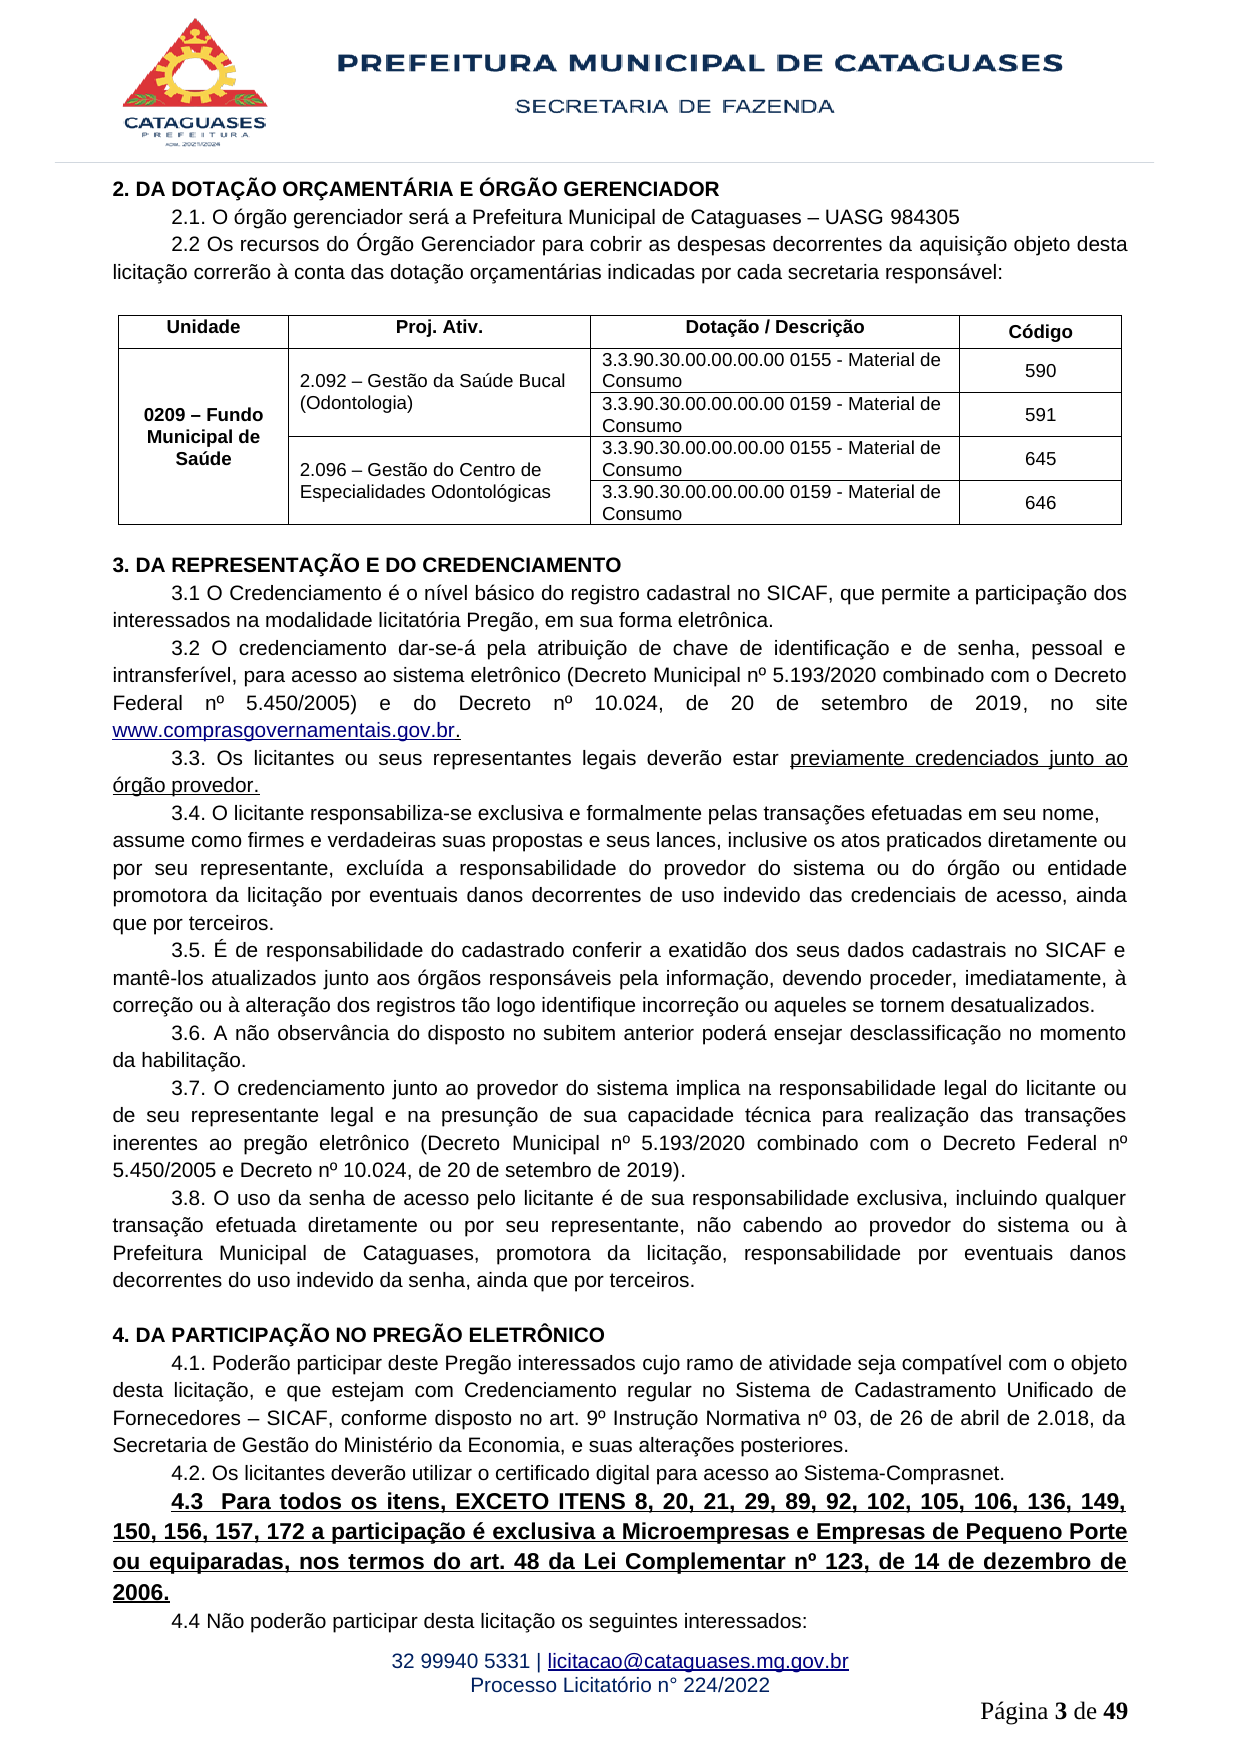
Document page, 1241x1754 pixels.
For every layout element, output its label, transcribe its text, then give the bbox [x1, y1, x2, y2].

table_cell 3.3.90.30.00.00.00.00 0155 - Material de Consumo [591, 349, 959, 392]
text 4.2. Os licitantes deverão utilizar o certificado digital para acesso ao Sistema-Comprasnet. [112, 1460, 1128, 1484]
text 4.3 Para todos os itens, EXCETO ITENS 8, 20, 21, 29, 89, 92, 102, 105, 106, 136, 149, 150, 156, 157, 172 a participação é exclusiva a Microempresas e Empresas de Pequeno Porte ou equiparadas, nos termos do art. 48 da Lei Complementar nº 123, de 14 de dezembro de 2006. [112, 1542, 1128, 1571]
text 3.4. O licitante responsabiliza-se exclusiva e formalmente pelas transações efetuadas em seu nome, [112, 800, 1128, 824]
text 3.5. É de responsabilidade do cadastrado conferir a exatidão dos seus dados cadastrais no SICAF e mantê-los atualizados junto aos órgãos responsáveis pela informação, devendo proceder, imediatamente, à correção ou à alteração dos registros tão logo identifique incorreção ou aqueles se tornem desatualizados. [112, 938, 1128, 1017]
table_cell 590 [960, 349, 1121, 392]
picture [54, 15, 1155, 163]
text 3.3. Os licitantes ou seus representantes legais deverão estar previamente credenciados junto ao órgão provedor. [112, 745, 1128, 797]
table_header Unidade [119, 316, 288, 348]
table_cell 0209 – Fundo Municipal de Saúde [119, 349, 288, 524]
text 2. DA DOTAÇÃO ORÇAMENTÁRIA E ÓRGÃO GERENCIADOR [112, 177, 1128, 201]
table_cell 645 [960, 437, 1121, 480]
text 3.2 O credenciamento dar-se-á pela atribuição de chave de identificação e de senha, pessoal e intransferível, para acesso ao sistema eletrônico (Decreto Municipal nº 5.193/2020 combinado com o Decreto Federal nº 5.450/2005) e do Decreto nº 10.024, de 20 de setembro de 2019, no site www.comprasgovernamentais.gov.br. [112, 635, 1128, 742]
text 4.1. Poderão participar deste Pregão interessados cujo ramo de atividade seja compatível com o objeto desta licitação, e que estejam com Credenciamento regular no Sistema de Cadastramento Unificado de Fornecedores – SICAF, conforme disposto no art. 9º Instrução Normativa nº 03, de 26 de abril de 2.018, da Secretaria de Gestão do Ministério da Economia, e suas alterações posteriores. [112, 1350, 1128, 1457]
table_cell 2.092 – Gestão da Saúde Bucal (Odontologia) [289, 349, 590, 436]
table_header Código [960, 316, 1121, 348]
text 2.1. O órgão gerenciador será a Prefeitura Municipal de Cataguases – UASG 984305 [112, 205, 1128, 229]
text 3.8. O uso da senha de acesso pelo licitante é de sua responsabilidade exclusiva, incluindo qualquer transação efetuada diretamente ou por seu representante, não cabendo ao provedor do sistema ou à Prefeitura Municipal de Cataguases, promotora da licitação, responsabilidade por eventuais danos decorrentes do uso indevido da senha, ainda que por terceiros. [112, 1185, 1128, 1292]
text assume como firmes e verdadeiras suas propostas e seus lances, inclusive os atos praticados diretamente ou por seu representante, excluída a responsabilidade do provedor do sistema ou do órgão ou entidade promotora da licitação por eventuais danos decorrentes de uso indevido das credenciais de acesso, ainda que por terceiros. [112, 828, 1128, 934]
text 4.4 Não poderão participar desta licitação os seguintes interessados: [112, 1609, 1128, 1633]
table_cell 3.3.90.30.00.00.00.00 0159 - Material de Consumo [591, 481, 959, 524]
table_header Dotação / Descrição [591, 316, 959, 348]
text 3.1 O Credenciamento é o nível básico do registro cadastral no SICAF, que permite a participação dos interessados na modalidade licitatória Pregão, em sua forma eletrônica. [112, 580, 1128, 632]
table_cell 2.096 – Gestão do Centro de Especialidades Odontológicas [289, 437, 590, 524]
text 2.2 Os recursos do Órgão Gerenciador para cobrir as despesas decorrentes da aquisição objeto desta licitação correrão à conta das dotação orçamentárias indicadas por cada secretaria responsável: [112, 232, 1128, 284]
text 3. DA REPRESENTAÇÃO E DO CREDENCIAMENTO [112, 553, 1128, 577]
text 4. DA PARTICIPAÇÃO NO PREGÃO ELETRÔNICO [112, 1323, 1128, 1347]
text 3.7. O credenciamento junto ao provedor do sistema implica na responsabilidade legal do licitante ou de seu representante legal e na presunção de sua capacidade técnica para realização das transações inerentes ao pregão eletrônico (Decreto Municipal nº 5.193/2020 combinado com o Decreto Federal nº 5.450/2005 e Decreto nº 10.024, de 20 de setembro de 2019). [112, 1075, 1128, 1182]
text 4.3 Para todos os itens, EXCETO ITENS 8, 20, 21, 29, 89, 92, 102, 105, 106, 136, 149, 150, 156, 157, 172 a participação é exclusiva a Microempresas e Empresas de Pequeno Porte ou equiparadas, nos termos do art. 48 da Lei Complementar nº 123, de 14 de dezembro de 2006. [112, 1572, 1128, 1605]
table_cell 591 [960, 393, 1121, 436]
table_cell 646 [960, 481, 1121, 524]
table_cell 3.3.90.30.00.00.00.00 0155 - Material de Consumo [591, 437, 959, 480]
text 4.3 Para todos os itens, EXCETO ITENS 8, 20, 21, 29, 89, 92, 102, 105, 106, 136, 149, 150, 156, 157, 172 a participação é exclusiva a Microempresas e Empresas de Pequeno Porte ou equiparadas, nos termos do art. 48 da Lei Complementar nº 123, de 14 de dezembro de 2006. [112, 1488, 1128, 1541]
text 3.6. A não observância do disposto no subitem anterior poderá ensejar desclassificação no momento da habilitação. [112, 1020, 1128, 1072]
table_header Proj. Ativ. [289, 316, 590, 348]
table_cell 3.3.90.30.00.00.00.00 0159 - Material de Consumo [591, 393, 959, 436]
